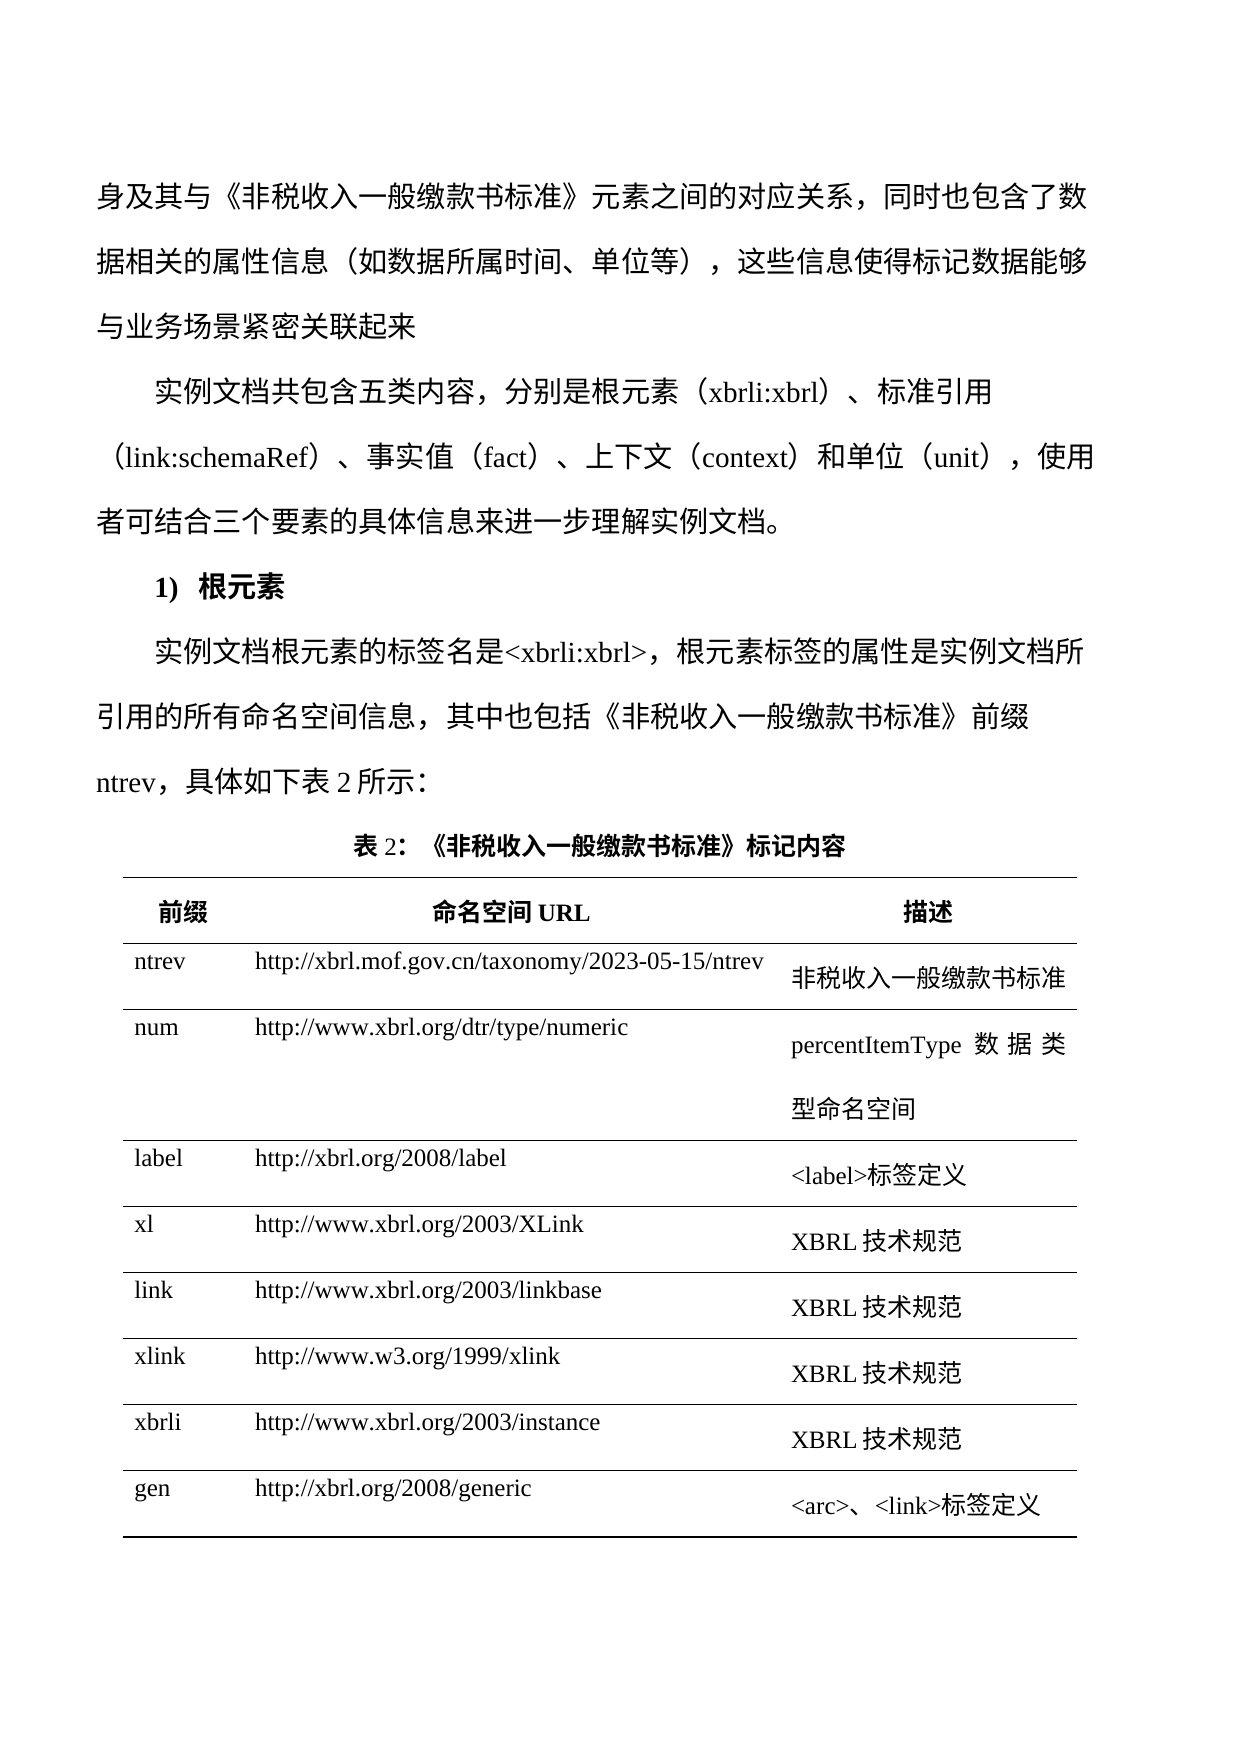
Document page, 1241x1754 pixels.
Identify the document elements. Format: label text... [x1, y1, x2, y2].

table_cell XBRL技术规范 [780, 1273, 1077, 1338]
table_cell num [123, 1010, 243, 1140]
table_cell http://www.xbrl.org/2003/instance [244, 1405, 779, 1470]
table_header 描述 [780, 878, 1077, 943]
table_cell http://xbrl.org/2008/generic [244, 1471, 779, 1536]
list 根元素 [154, 552, 1104, 617]
text 实例文档共包含五类内容，分别是根元素（xbrli:xbrl）、标准引用（link:schemaRef）、事实值（fact）、上下文（context）和单位（unit），使用者可结合三个要素的具体信息来进一步理解实例文档。 [96, 357, 1104, 552]
table_cell http://www.w3.org/1999/xlink [244, 1339, 779, 1404]
table_cell http://www.xbrl.org/2003/XLink [244, 1207, 779, 1272]
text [96, 162, 1104, 357]
table_cell ntrev [123, 944, 243, 1009]
table_cell label [123, 1141, 243, 1206]
table_cell <label>标签定义 [780, 1141, 1077, 1206]
table_header 命名空间URL [244, 878, 779, 943]
table_header 前缀 [123, 878, 243, 943]
table_cell <arc>、<link>标签定义 [780, 1471, 1077, 1536]
table_cell http://www.xbrl.org/dtr/type/numeric [244, 1010, 779, 1140]
table_cell gen [123, 1471, 243, 1536]
table_cell XBRL技术规范 [780, 1339, 1077, 1404]
table_cell http://xbrl.org/2008/label [244, 1141, 779, 1206]
table_cell 非税收入一般缴款书标准 [780, 944, 1077, 1009]
text 实例文档根元素的标签名是<xbrli:xbrl>，根元素标签的属性是实例文档所引用的所有命名空间信息，其中也包括《非税收入一般缴款书标准》前缀ntrev，具体如下表2所示： [96, 617, 1104, 812]
text 表 2：《非税收入一般缴款书标准》标记内容 [96, 812, 1104, 877]
table_cell xbrli [123, 1405, 243, 1470]
table_cell XBRL技术规范 [780, 1405, 1077, 1470]
table_cell xlink [123, 1339, 243, 1404]
table_cell http://www.xbrl.org/2003/linkbase [244, 1273, 779, 1338]
table_cell xl [123, 1207, 243, 1272]
table_cell http://xbrl.mof.gov.cn/taxonomy/2023-05-15/ntrev [244, 944, 779, 1009]
table_cell link [123, 1273, 243, 1338]
table_cell XBRL技术规范 [780, 1207, 1077, 1272]
table_cell percentItemType数据类型命名空间 [780, 1010, 1077, 1140]
